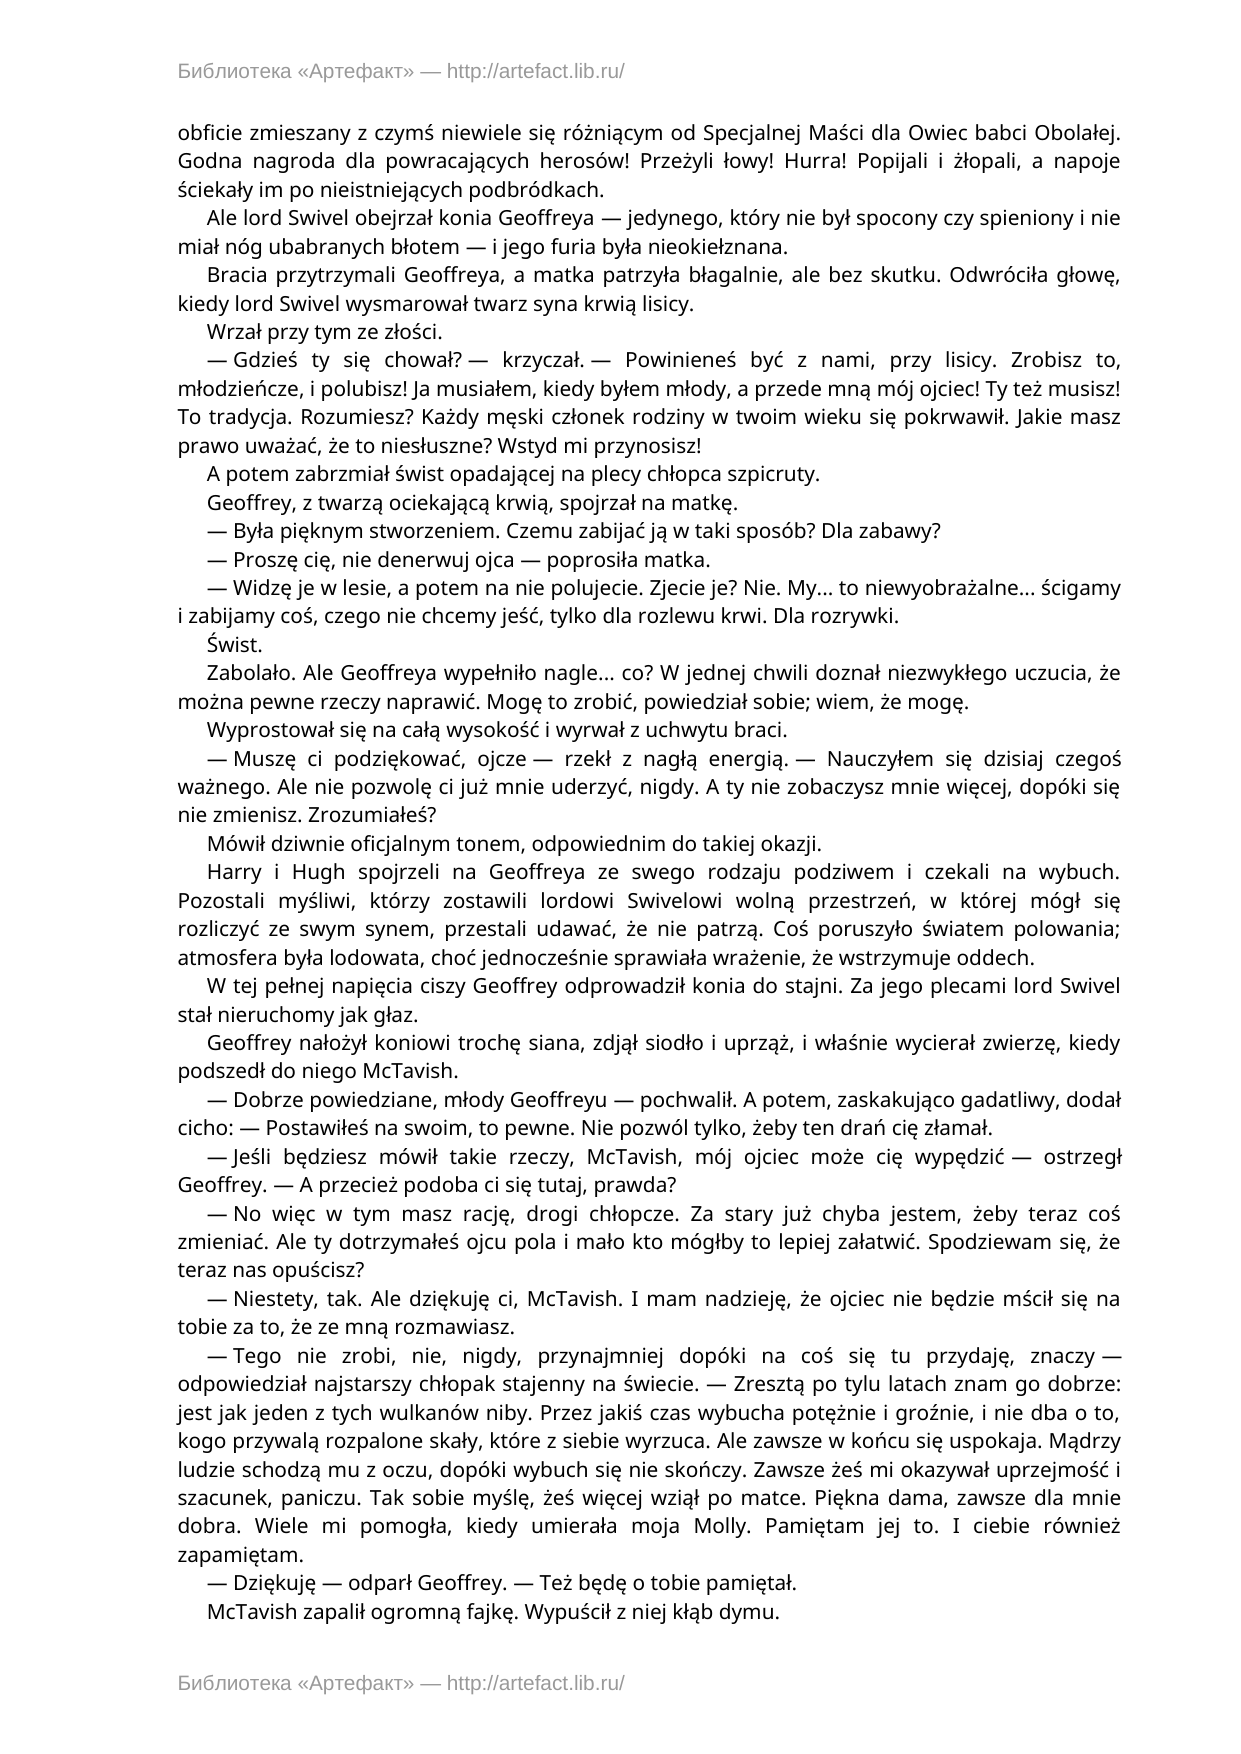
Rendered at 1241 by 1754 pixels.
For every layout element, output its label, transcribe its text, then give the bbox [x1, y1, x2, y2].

text Harry i Hugh spojrzeli na Geoffreya ze swego rodzaju podziwem i czekali na wybuch. Pozostali myśliwi, którzy zostawili lordowi Swivelowi wolną przestrzeń, w której mógł się rozliczyć ze swym synem, przestali udawać, że nie patrzą. Coś poruszyło światem polowania; atmosfera była lodowata, choć jednocześnie sprawiała wrażenie, że wstrzymuje oddech. [177, 857, 1122, 971]
text Bracia przytrzymali Geoffreya, a matka patrzyła błagalnie, ale bez skutku. Odwróciła głowę, kiedy lord Swivel wysmarował twarz syna krwią lisicy. [177, 260, 1122, 317]
text W tej pełnej napięcia ciszy Geoffrey odprowadził konia do stajni. Za jego plecami lord Swivel stał nieruchomy jak głaz. [177, 971, 1122, 1028]
text Wrzał przy tym ze złości. [177, 317, 1122, 346]
text — Była pięknym stworzeniem. Czemu zabijać ją w taki sposób? Dla zabawy? [177, 516, 1122, 545]
text — Tego nie zrobi, nie, nigdy, przynajmniej dopóki na coś się tu przydaję, znaczy — odpowiedział najstarszy chłopak stajenny na świecie. — Zresztą po tylu latach znam go dobrze: jest jak jeden z tych wulkanów niby. Przez jakiś czas wybucha potężnie i groźnie, i nie dba o to, kogo przywalą rozpalone skały, które z siebie wyrzuca. Ale zawsze w końcu się uspokaja. Mądrzy ludzie schodzą mu z oczu, dopóki wybuch się nie skończy. Zawsze żeś mi okazywał uprzejmość i szacunek, paniczu. Tak sobie myślę, żeś więcej wziął po matce. Piękna dama, zawsze dla mnie dobra. Wiele mi pomogła, kiedy umierała moja Molly. Pamiętam jej to. I ciebie również zapamiętam. [177, 1341, 1122, 1568]
text McTavish zapalił ogromną fajkę. Wypuścił z niej kłąb dymu. [177, 1597, 1122, 1625]
text — Gdzieś ty się chował? — krzyczał. — Powinieneś być z nami, przy lisicy. Zrobisz to, młodzieńcze, i polubisz! Ja musiałem, kiedy byłem młody, a przede mną mój ojciec! Ty też musisz! To tradycja. Rozumiesz? Każdy męski członek rodziny w twoim wieku się pokrwawił. Jakie masz prawo uważać, że to niesłuszne? Wstyd mi przynosisz! [177, 346, 1122, 459]
text — Dziękuję — odparł Geoffrey. — Też będę o tobie pamiętał. [177, 1568, 1122, 1597]
text Ale lord Swivel obejrzał konia Geoffreya — jedynego, który nie był spocony czy spieniony i nie miał nóg ubabranych błotem — i jego furia była nieokiełznana. [177, 203, 1122, 260]
text Wyprostował się na całą wysokość i wyrwał z uchwytu braci. [177, 715, 1122, 744]
text Świst. [177, 630, 1122, 658]
text Geoffrey nałożył koniowi trochę siana, zdjął siodło i uprząż, i właśnie wycierał zwierzę, kiedy podszedł do niego McTavish. [177, 1028, 1122, 1085]
text — Widzę je w lesie, a potem na nie polujecie. Zjecie je? Nie. My... to niewyobrażalne... ścigamy i zabijamy coś, czego nie chcemy jeść, tylko dla rozlewu krwi. Dla rozrywki. [177, 573, 1122, 630]
text — Dobrze powiedziane, młody Geoffreyu — pochwalił. A potem, zaskakująco gadatliwy, dodał cicho: — Postawiłeś na swoim, to pewne. Nie pozwól tylko, żeby ten drań cię złamał. [177, 1085, 1122, 1142]
text — Proszę cię, nie denerwuj ojca — poprosiła matka. [177, 545, 1122, 573]
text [177, 118, 1122, 203]
text — No więc w tym masz rację, drogi chłopcze. Za stary już chyba jestem, żeby teraz coś zmieniać. Ale ty dotrzymałeś ojcu pola i mało kto mógłby to lepiej załatwić. Spodziewam się, że teraz nas opuścisz? [177, 1199, 1122, 1284]
text — Jeśli będziesz mówił takie rzeczy, McTavish, mój ojciec może cię wypędzić — ostrzegł Geoffrey. — A przecież podoba ci się tutaj, prawda? [177, 1142, 1122, 1199]
text A potem zabrzmiał świst opadającej na plecy chłopca szpicruty. [177, 459, 1122, 488]
text Zabolało. Ale Geoffreya wypełniło nagle... co? W jednej chwili doznał niezwykłego uczucia, że można pewne rzeczy naprawić. Mogę to zrobić, powiedział sobie; wiem, że mogę. [177, 658, 1122, 715]
text Geoffrey, z twarzą ociekającą krwią, spojrzał na matkę. [177, 488, 1122, 516]
text — Niestety, tak. Ale dziękuję ci, McTavish. I mam nadzieję, że ojciec nie będzie mścił się na tobie za to, że ze mną rozmawiasz. [177, 1284, 1122, 1341]
text — Muszę ci podziękować, ojcze — rzekł z nagłą energią. — Nauczyłem się dzisiaj czegoś ważnego. Ale nie pozwolę ci już mnie uderzyć, nigdy. A ty nie zobaczysz mnie więcej, dopóki się nie zmienisz. Zrozumiałeś? [177, 744, 1122, 829]
text Mówił dziwnie oficjalnym tonem, odpowiednim do takiej okazji. [177, 829, 1122, 857]
